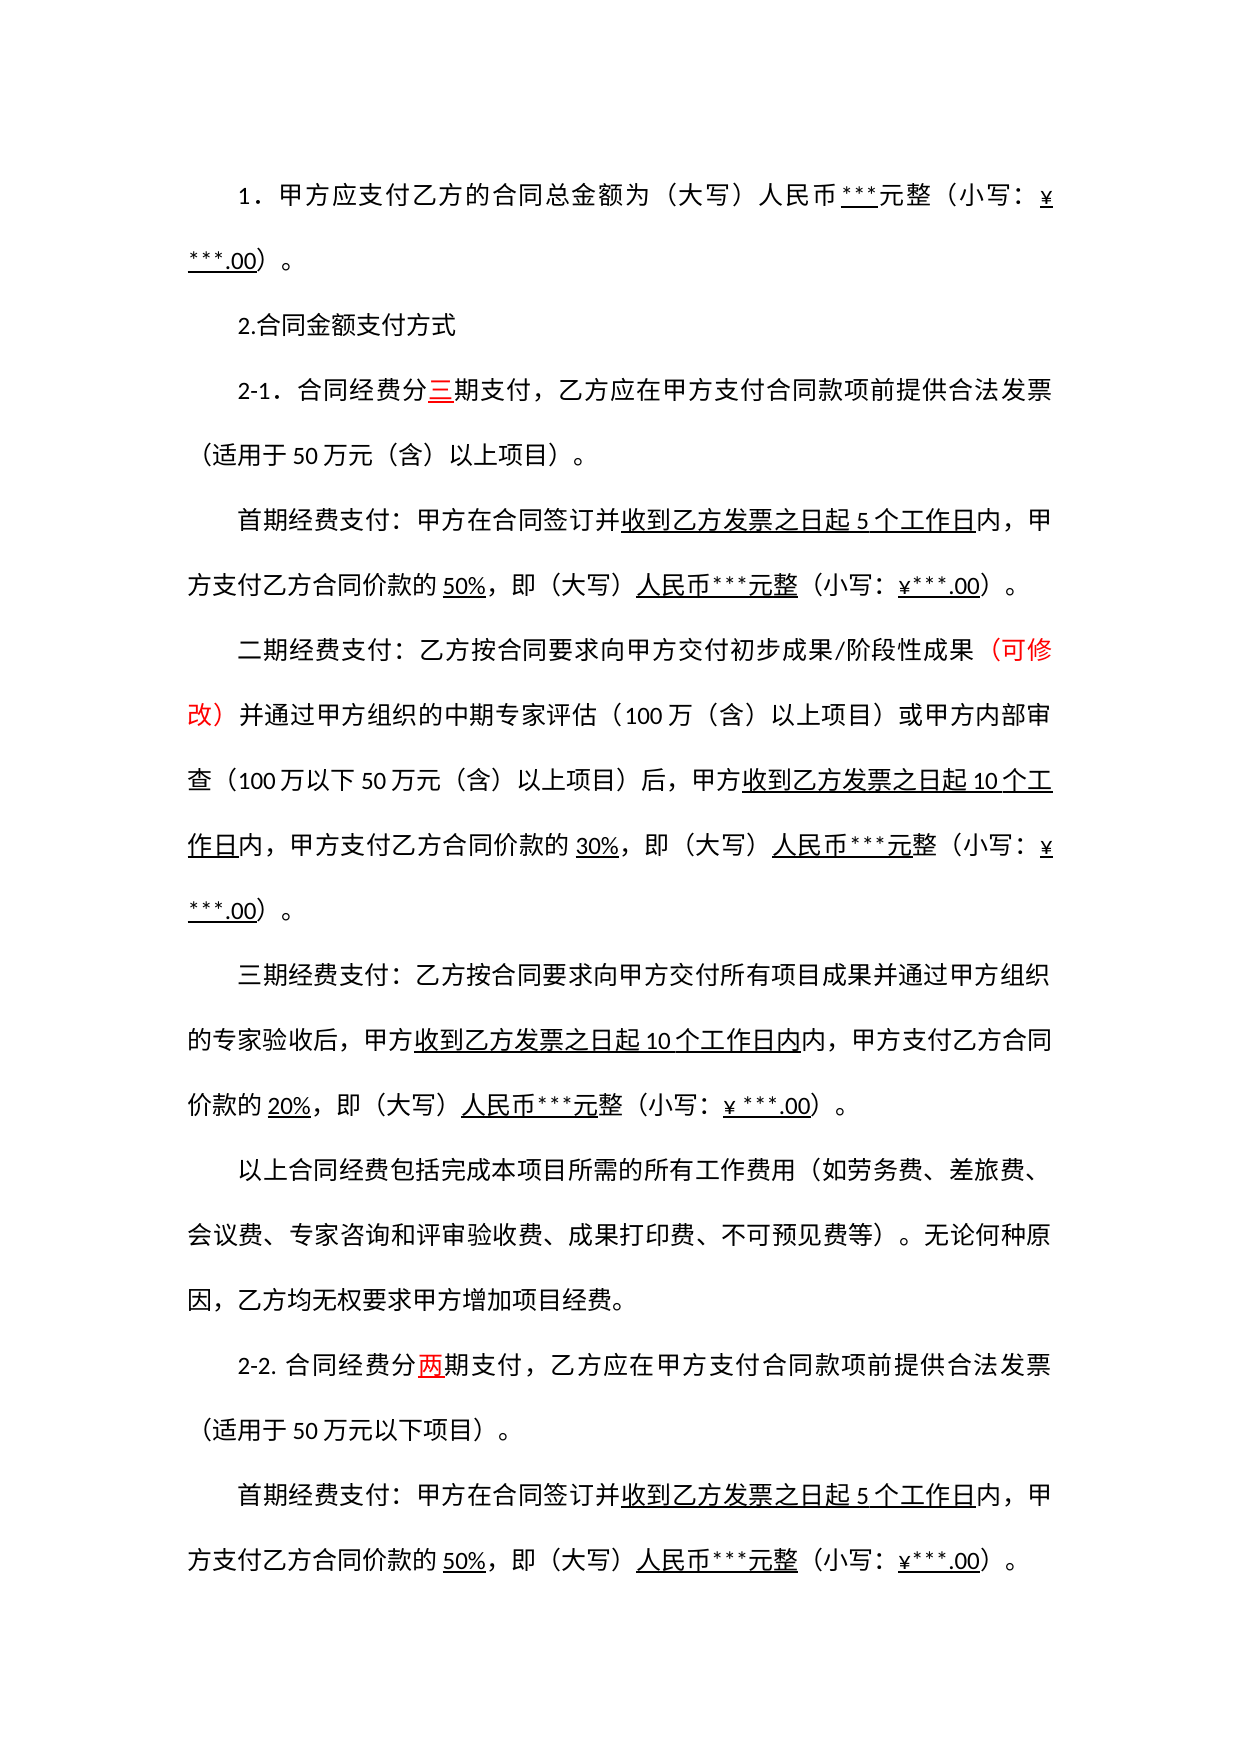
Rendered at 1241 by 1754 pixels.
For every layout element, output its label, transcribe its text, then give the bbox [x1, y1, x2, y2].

text 三期经费支付：乙方按合同要求向甲方交付所有项目成果并通过甲方组织的专家验收后，甲方收到乙方发票之日起10个工作日内内，甲方支付乙方合同价款的20%，即（大写）人民币***元整（小写：¥ ***.00）。 [187, 942, 1053, 1137]
text 首期经费支付：甲方在合同签订并收到乙方发票之日起5个工作日内，甲方支付乙方合同价款的50%，即（大写）人民币***元整（小写：¥***.00）。 [187, 1462, 1053, 1592]
text 2-1．合同经费分三期支付，乙方应在甲方支付合同款项前提供合法发票（适用于50万元（含）以上项目）。 [187, 357, 1053, 487]
text 2.合同金额支付方式 [187, 292, 1053, 357]
text 首期经费支付：甲方在合同签订并收到乙方发票之日起5个工作日内，甲方支付乙方合同价款的50%，即（大写）人民币***元整（小写：¥***.00）。 [187, 487, 1053, 617]
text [187, 1137, 1053, 1332]
text 1．甲方应支付乙方的合同总金额为（大写）人民币***元整（小写：¥ ***.00）。 [187, 162, 1053, 292]
text 2-2. 合同经费分两期支付，乙方应在甲方支付合同款项前提供合法发票（适用于50万元以下项目）。 [187, 1332, 1053, 1462]
text 二期经费支付：乙方按合同要求向甲方交付初步成果/阶段性成果（可修改）并通过甲方组织的中期专家评估（100万（含）以上项目）或甲方内部审查（100万以下50万元（含）以上项目）后，甲方收到乙方发票之日起10个工作日内，甲方支付乙方合同价款的30%，即（大写）人民币***元整（小写：¥ ***.00）。 [187, 617, 1053, 942]
